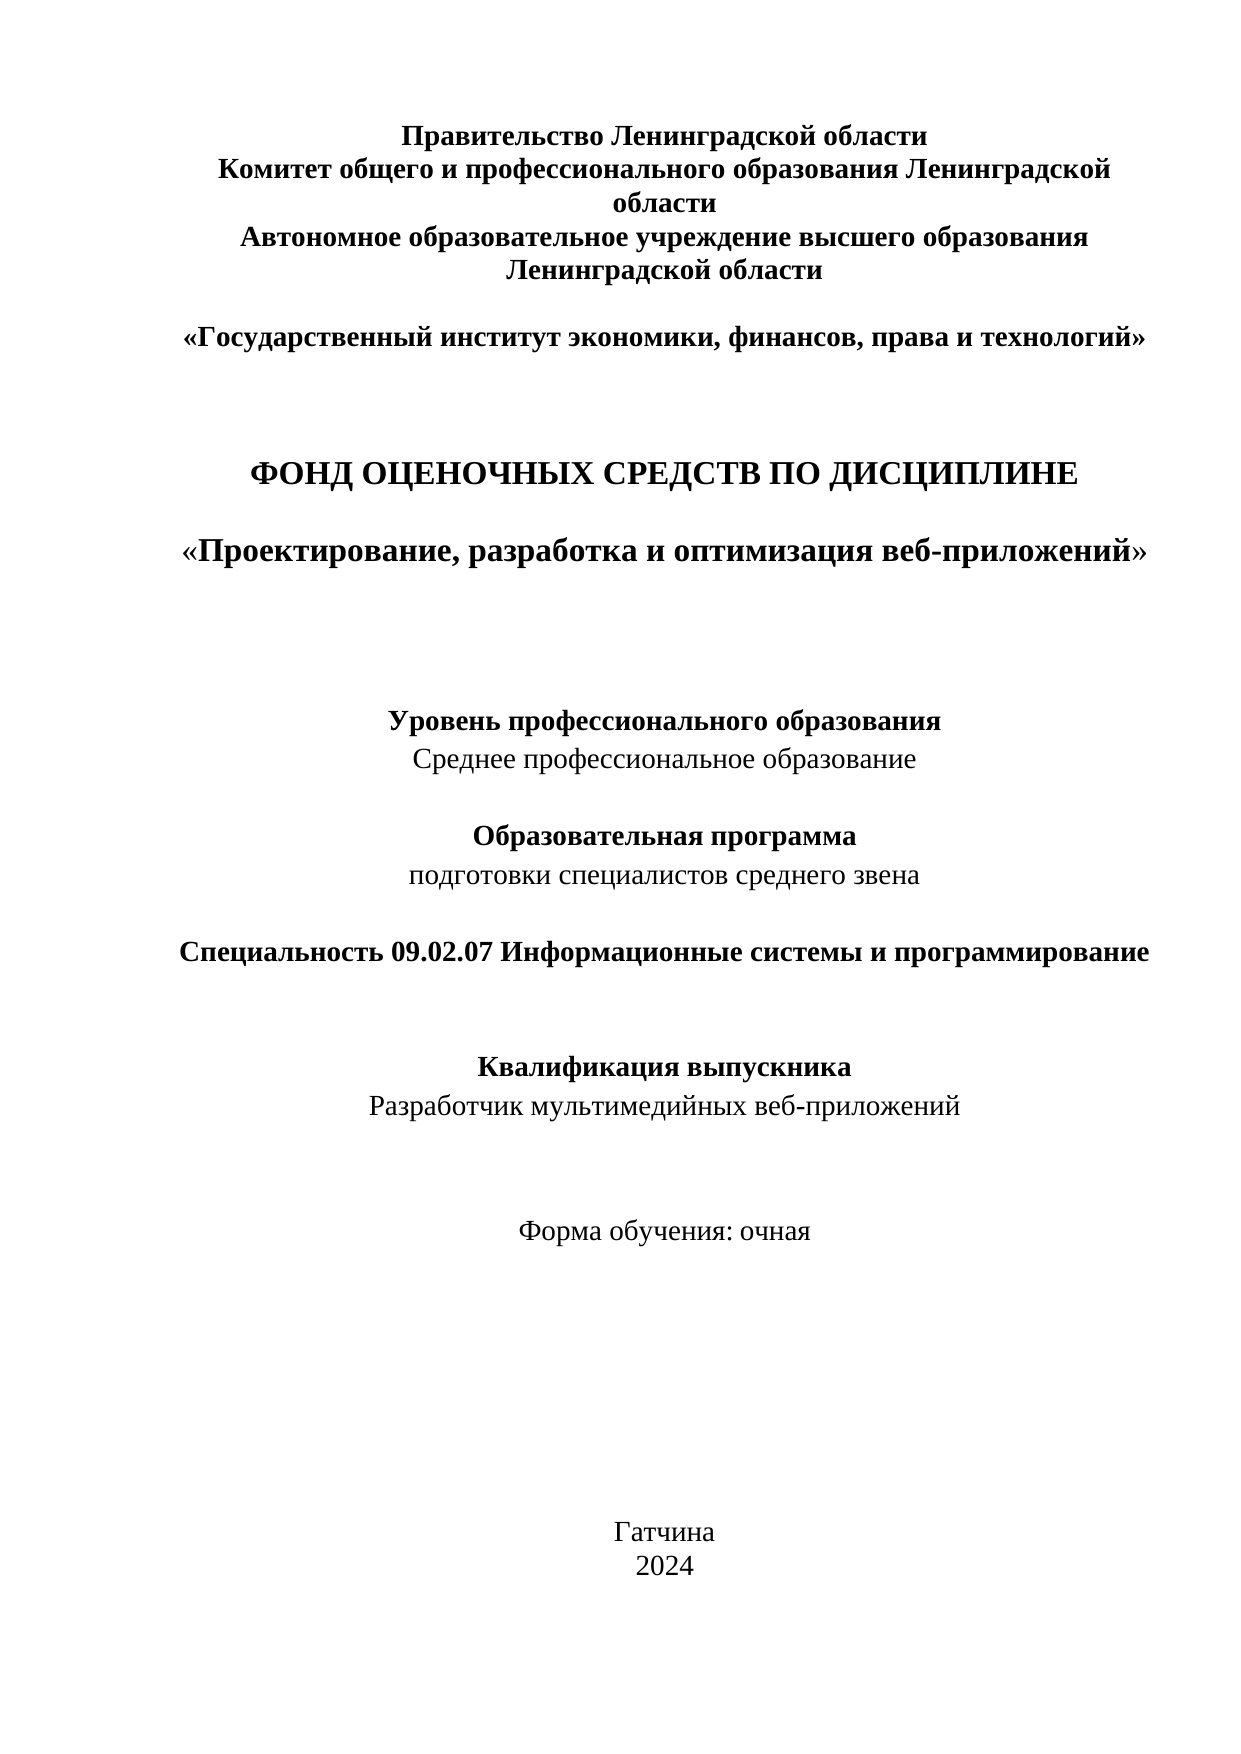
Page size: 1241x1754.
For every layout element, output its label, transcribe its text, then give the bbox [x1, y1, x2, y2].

text «Государственный институт экономики, финансов, права и технологий» [177, 319, 1152, 353]
text Квалификация выпускника [177, 1049, 1152, 1083]
text 2024 [177, 1548, 1152, 1582]
text Среднее профессиональное образование [177, 741, 1152, 775]
text Разработчик мультимедийных веб-приложений [177, 1088, 1152, 1122]
text подготовки специалистов среднего звена [177, 857, 1152, 890]
text «Проектирование, разработка и оптимизация веб-приложений» [177, 530, 1152, 568]
text Специальность 09.02.07 Информационные системы и программирование [177, 934, 1152, 967]
text Форма обучения: очная [177, 1213, 1152, 1246]
text Автономное образовательное учреждение высшего образования Ленинградской области [177, 219, 1152, 286]
text Образовательная программа [177, 818, 1152, 852]
text ФОНД ОЦЕНОЧНЫХ СРЕДСТВ ПО ДИСЦИПЛИНЕ [177, 453, 1152, 492]
text Гатчина [177, 1514, 1152, 1548]
text Правительство Ленинградской области [177, 118, 1152, 152]
text Комитет общего и профессионального образования Ленинградской области [177, 152, 1152, 219]
text Уровень профессионального образования [177, 703, 1152, 736]
